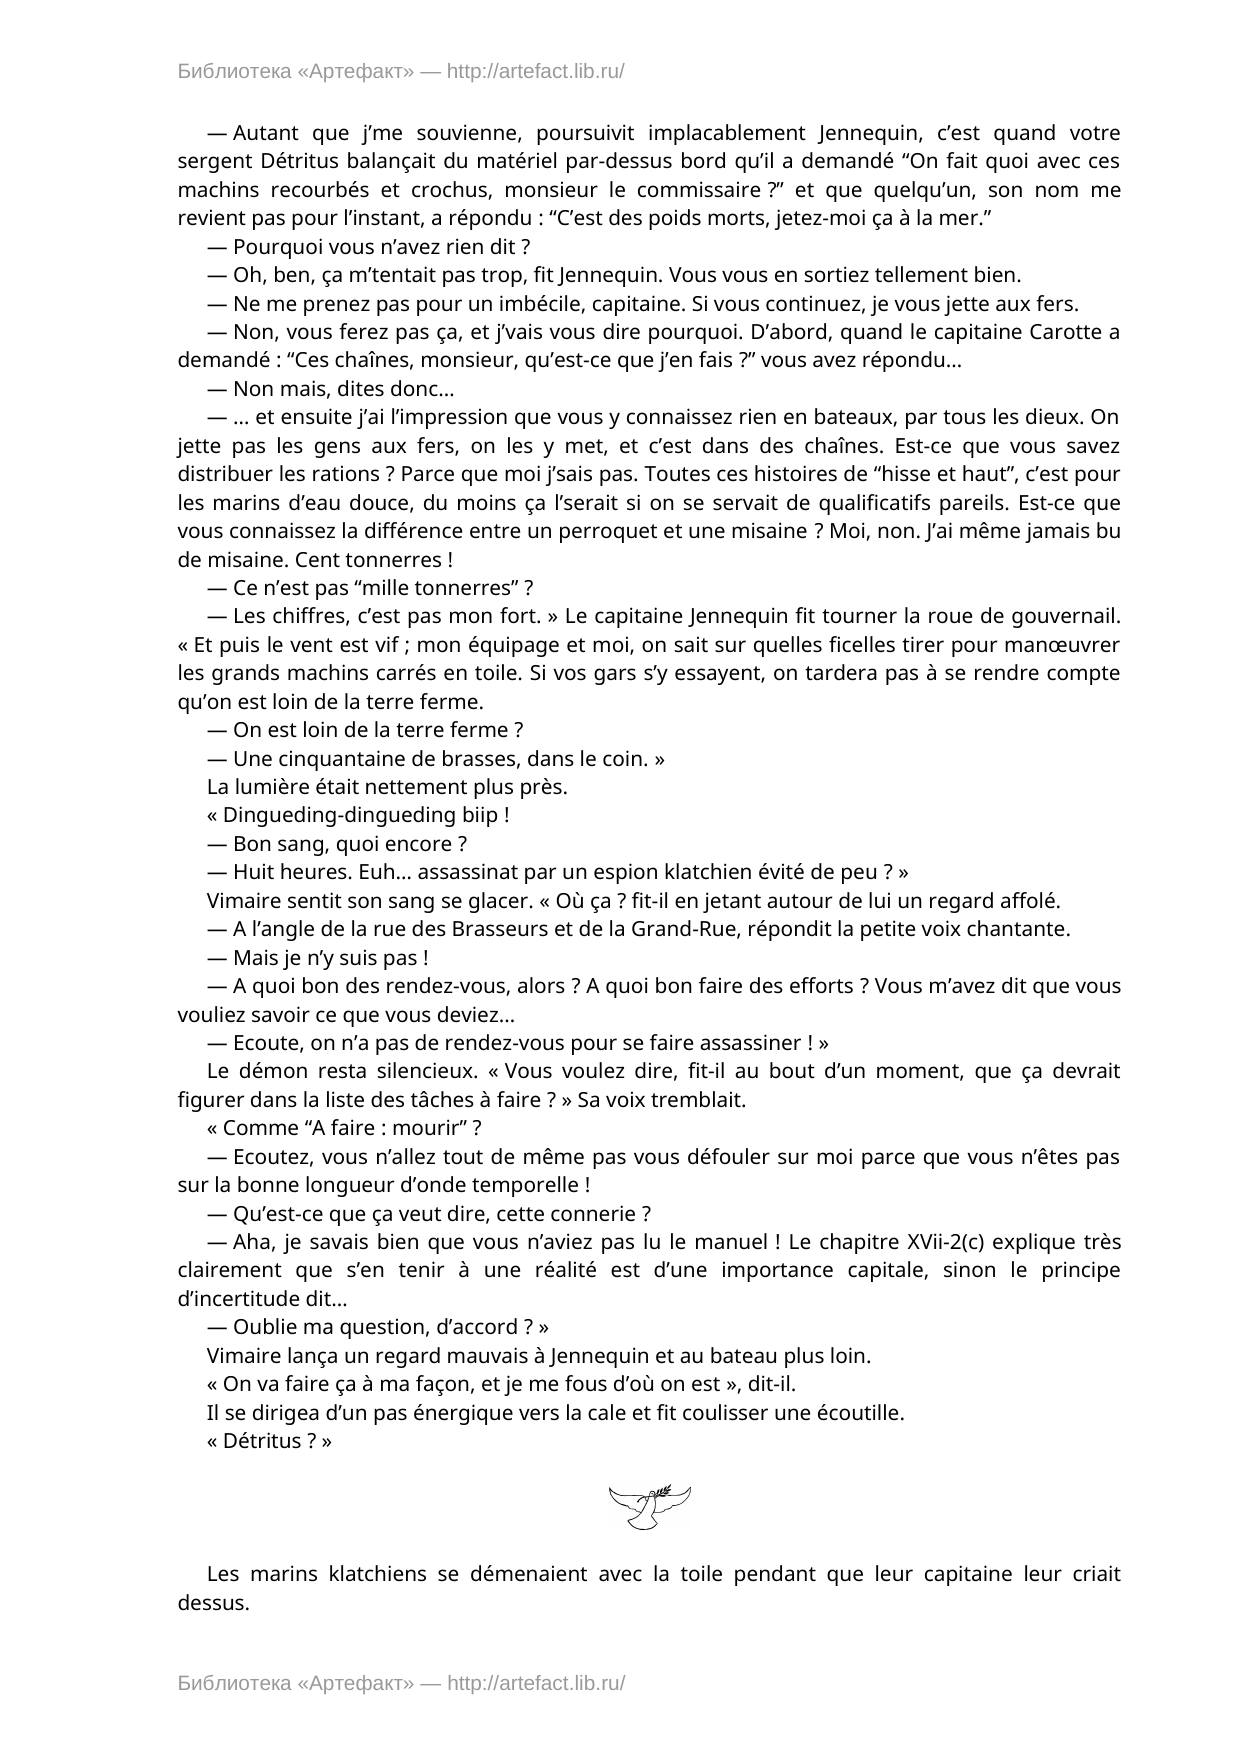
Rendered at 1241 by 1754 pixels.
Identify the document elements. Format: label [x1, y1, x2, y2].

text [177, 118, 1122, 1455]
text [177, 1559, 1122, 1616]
picture [608, 1483, 692, 1531]
